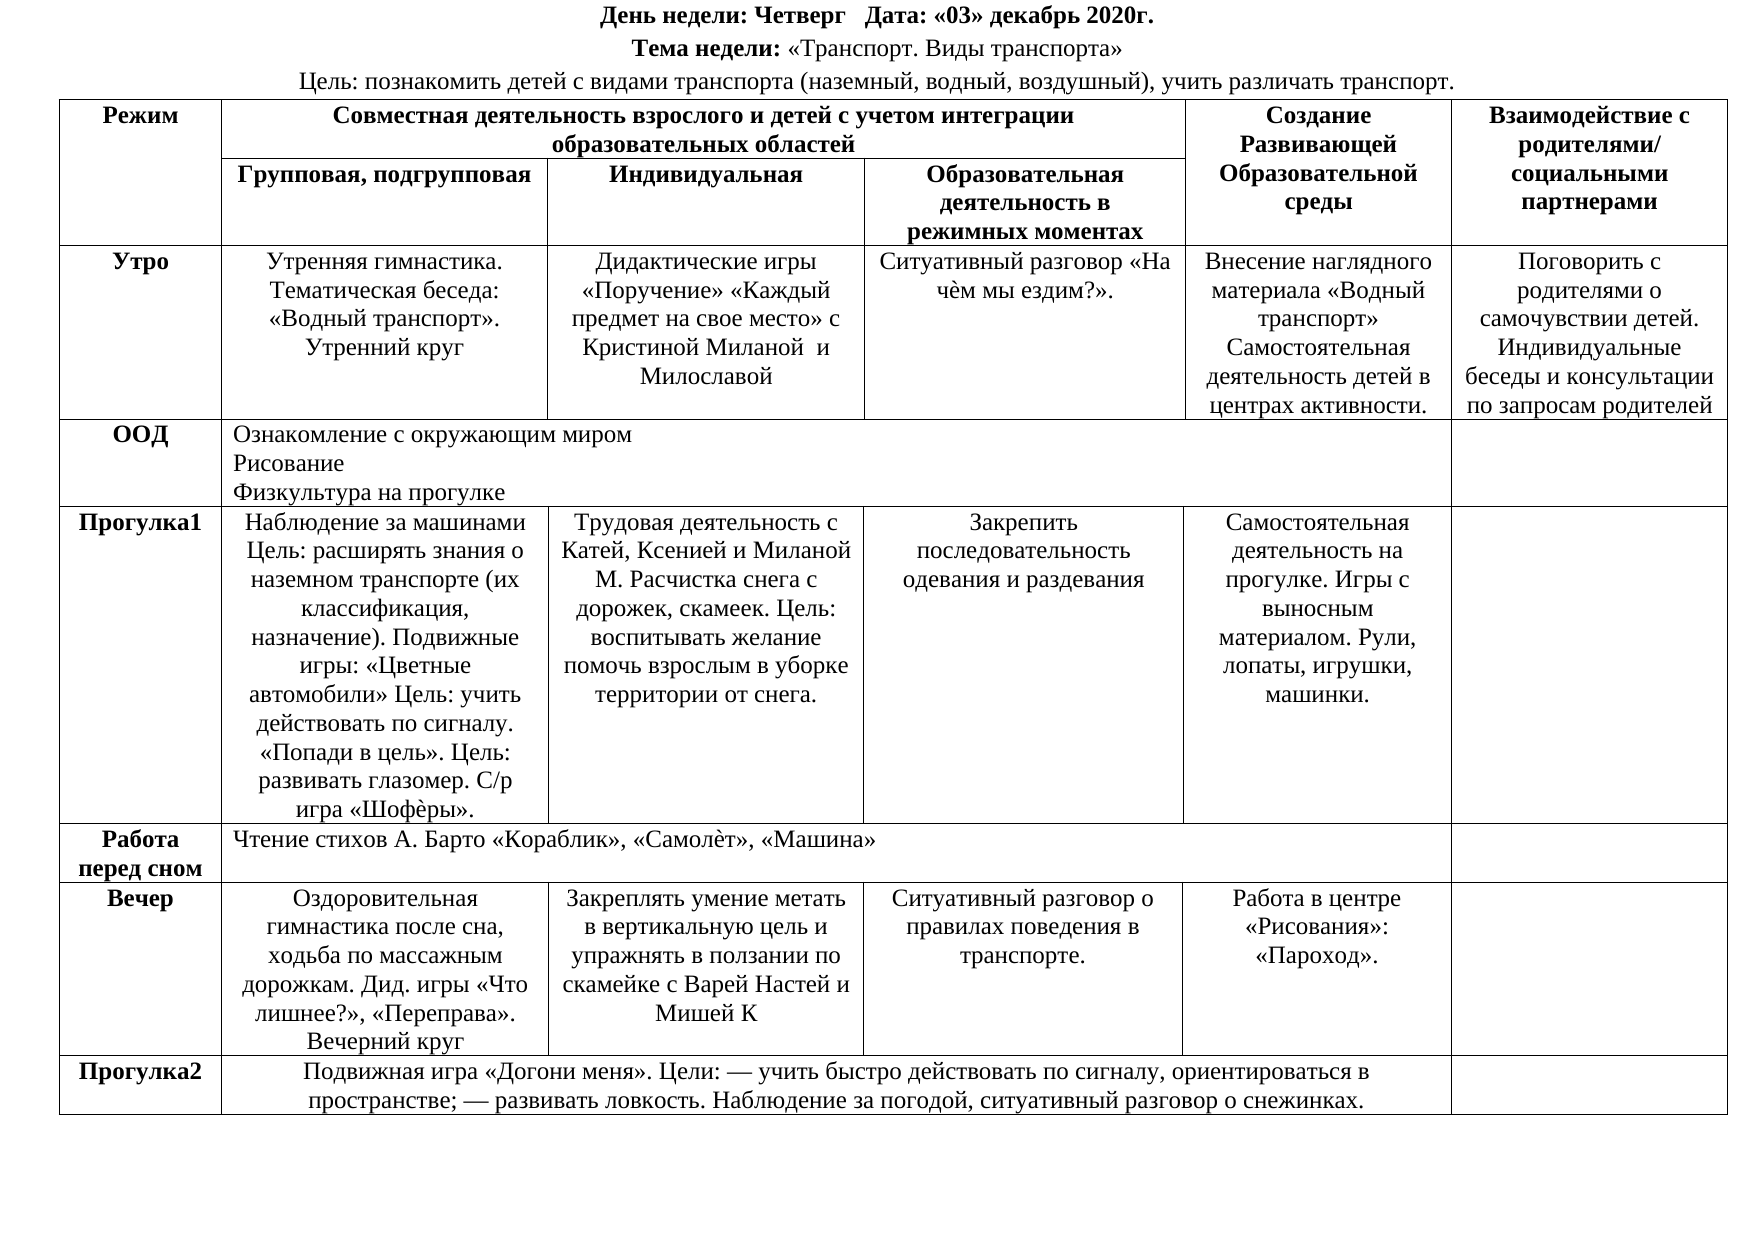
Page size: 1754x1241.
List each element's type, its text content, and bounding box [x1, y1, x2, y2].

table_header Режим [60, 100, 221, 245]
table_cell Ознакомление с окружающим миром Рисование Физкультура на прогулке [222, 420, 1451, 506]
table_cell Подвижная игра «Догони меня». Цели: — учить быстро действовать по сигналу, ориентироваться в пространстве; — развивать ловкость. Наблюдение за погодой, ситуативный разговор о снежинках. [222, 1056, 1451, 1114]
table_cell Работа перед сном [60, 824, 221, 882]
table_cell Ситуативный разговор «На чѐм мы ездим?». [865, 246, 1185, 418]
table_cell [1452, 883, 1727, 1055]
table_cell Групповая, подгрупповая [222, 159, 547, 245]
table_cell Самостоятельная деятельность на прогулке. Игры с выносным материалом. Рули, лопаты, игрушки, машинки. [1184, 507, 1451, 823]
table_cell ООД [60, 420, 221, 506]
table_cell Прогулка1 [60, 507, 221, 823]
text День недели: Четверг Дата: «03» декабрь 2020г. [0, 0, 1754, 29]
table_cell Индивидуальная [548, 159, 864, 245]
table_cell [1452, 420, 1727, 506]
text Тема недели: «Транспорт. Виды транспорта» [0, 33, 1754, 62]
table_cell Оздоровительная гимнастика после сна, ходьба по массажным дорожкам. Дид. игры «Что лишнее?», «Переправа». Вечерний круг [222, 883, 548, 1055]
table_header Создание Развивающей Образовательной среды [1186, 100, 1451, 245]
table_cell Дидактические игры «Поручение» «Каждый предмет на свое место» с Кристиной Миланой и Милославой [548, 246, 864, 418]
table_cell Наблюдение за машинами Цель: расширять знания о наземном транспорте (их классификация, назначение). Подвижные игры: «Цветные автомобили» Цель: учить действовать по сигналу. «Попади в цель». Цель: развивать глазомер. С/р игра «Шофѐры». [222, 507, 548, 823]
table_cell Образовательная деятельность в режимных моментах [865, 159, 1185, 245]
table_header Совместная деятельность взрослого и детей с учетом интеграции образовательных областей [222, 100, 1185, 158]
table_cell [1452, 824, 1727, 882]
table_cell Чтение стихов А. Барто «Кораблик», «Самолѐт», «Машина» [222, 824, 1451, 882]
table_cell Ситуативный разговор о правилах поведения в транспорте. [864, 883, 1182, 1055]
table_cell Работа в центре «Рисования»: «Пароход». [1183, 883, 1451, 1055]
table_cell [1452, 507, 1727, 823]
table_cell Утренняя гимнастика. Тематическая беседа: «Водный транспорт». Утренний круг [222, 246, 547, 418]
table_cell Прогулка2 [60, 1056, 221, 1114]
table_header Взаимодействие с родителями/ социальными партнерами [1452, 100, 1727, 245]
text Цель: познакомить детей с видами транспорта (наземный, водный, воздушный), учить различать транспорт. [0, 66, 1754, 95]
table_cell Поговорить с родителями о самочувствии детей. Индивидуальные беседы и консультации по запросам родителей [1452, 246, 1727, 418]
table_cell Закреплять умение метать в вертикальную цель и упражнять в ползании по скамейке с Варей Настей и Мишей К [549, 883, 863, 1055]
table_cell Утро [60, 246, 221, 418]
table_cell Внесение наглядного материала «Водный транспорт» Самостоятельная деятельность детей в центрах активности. [1186, 246, 1451, 418]
table_cell [1452, 1056, 1727, 1114]
table_cell Трудовая деятельность с Катей, Ксенией и Миланой М. Расчистка снега с дорожек, скамеек. Цель: воспитывать желание помочь взрослым в уборке территории от снега. [549, 507, 863, 823]
table_cell Закрепить последовательность одевания и раздевания [864, 507, 1183, 823]
table_cell Вечер [60, 883, 221, 1055]
